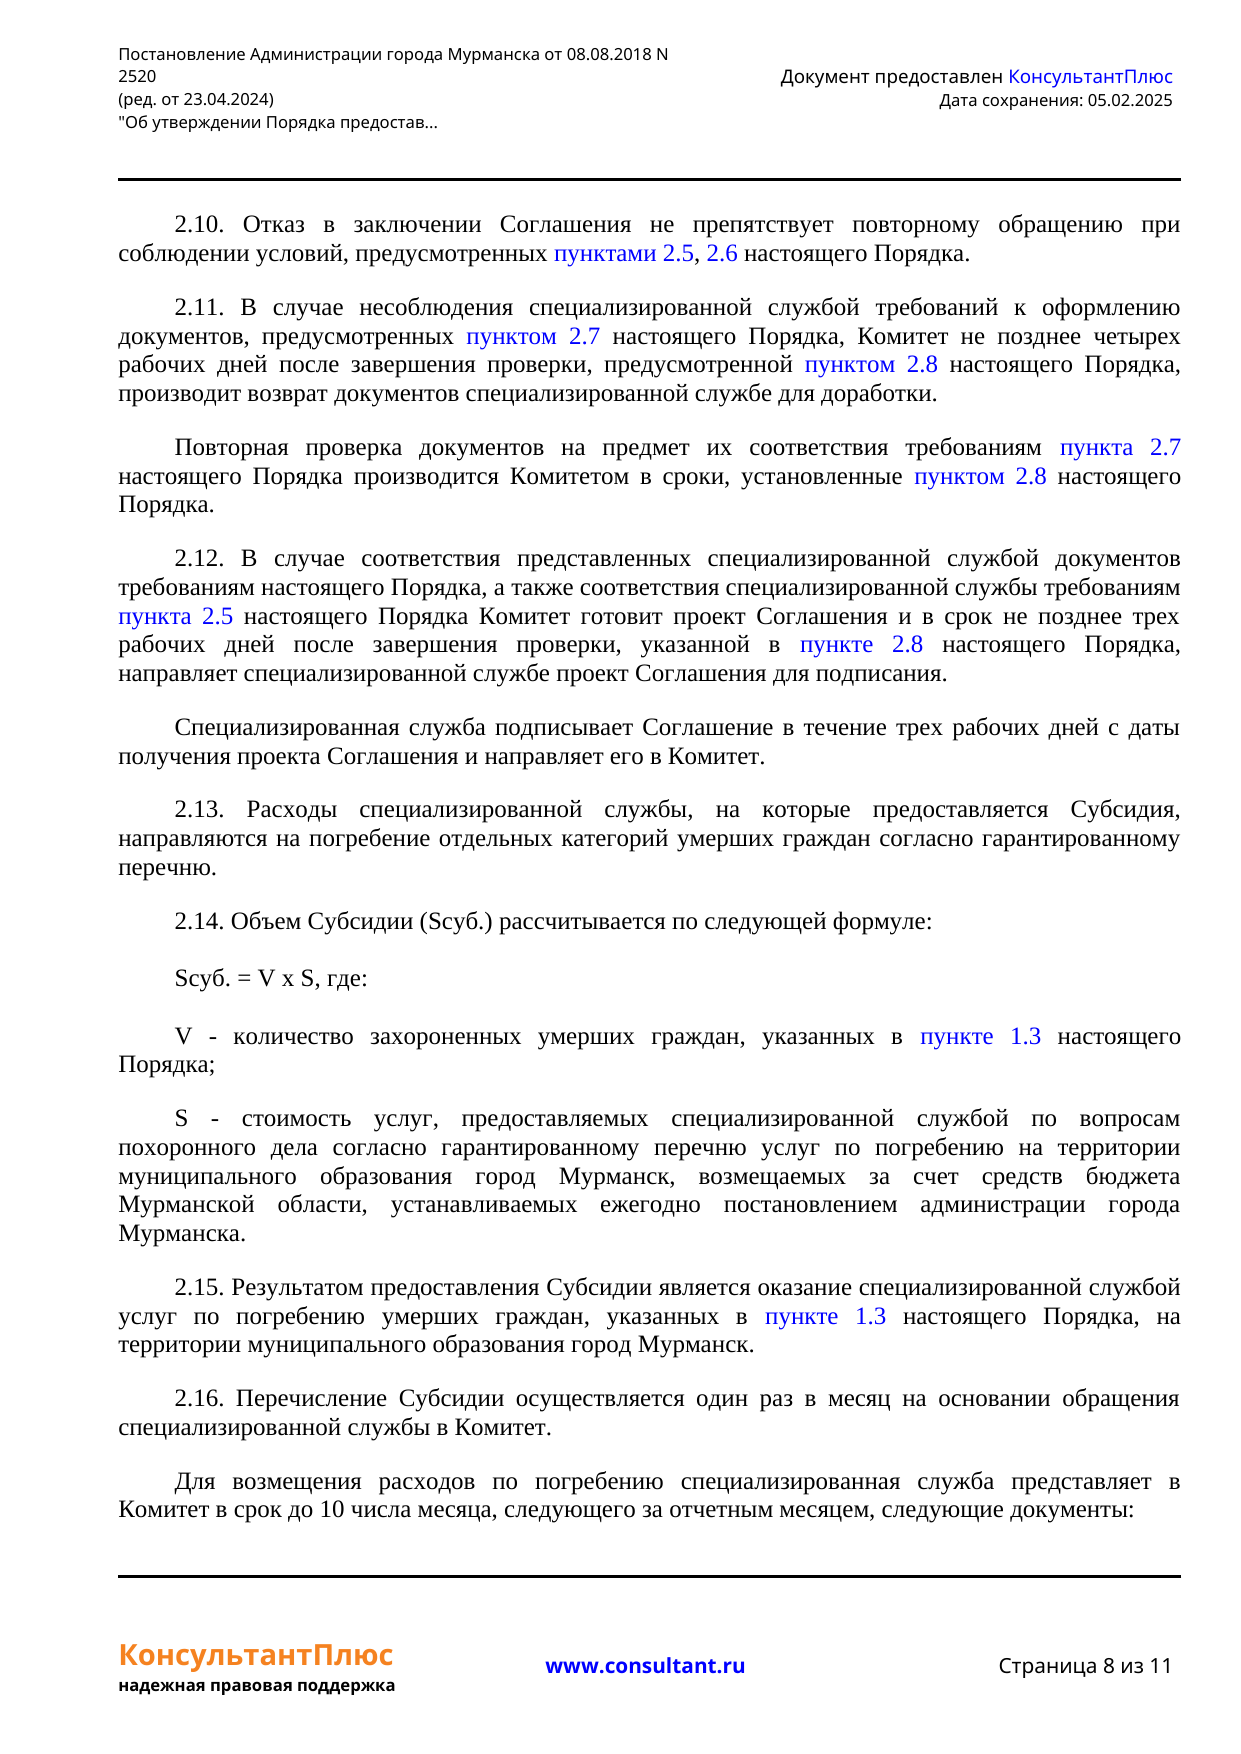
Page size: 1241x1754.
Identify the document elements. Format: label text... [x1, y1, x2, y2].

text 2.15. Результатом предоставления Субсидии является оказание специализированной службой услуг по погребению умерших граждан, указанных в пункте 1.3 настоящего Порядка, на территории муниципального образования город Мурманск. [118, 1272, 1181, 1358]
text 2.12. В случае соответствия представленных специализированной службой документов требованиям настоящего Порядка, а также соответствия специализированной службы требованиям пункта 2.5 настоящего Порядка Комитет готовит проект Соглашения и в срок не позднее трех рабочих дней после завершения проверки, указанной в пункте 2.8 настоящего Порядка, направляет специализированной службе проект Соглашения для подписания. [118, 543, 1181, 687]
text Повторная проверка документов на предмет их соответствия требованиям пункта 2.7 настоящего Порядка производится Комитетом в сроки, установленные пунктом 2.8 настоящего Порядка. [118, 432, 1181, 518]
text Для возмещения расходов по погребению специализированная служба представляет в Комитет в срок до 10 числа месяца, следующего за отчетным месяцем, следующие документы: [118, 1466, 1181, 1523]
text Sсуб. = V x S, где: [118, 963, 1181, 992]
text 2.11. В случае несоблюдения специализированной службой требований к оформлению документов, предусмотренных пунктом 2.7 настоящего Порядка, Комитет не позднее четырех рабочих дней после завершения проверки, предусмотренной пунктом 2.8 настоящего Порядка, производит возврат документов специализированной службе для доработки. [118, 292, 1181, 407]
text V - количество захороненных умерших граждан, указанных в пункте 1.3 настоящего Порядка; [118, 1021, 1181, 1078]
text 2.16. Перечисление Субсидии осуществляется один раз в месяц на основании обращения специализированной службы в Комитет. [118, 1383, 1181, 1441]
text 2.14. Объем Субсидии (Sсуб.) рассчитывается по следующей формуле: [118, 906, 1181, 934]
text 2.10. Отказ в заключении Соглашения не препятствует повторному обращению при соблюдении условий, предусмотренных пунктами 2.5, 2.6 настоящего Порядка. [118, 209, 1181, 267]
text 2.13. Расходы специализированной службы, на которые предоставляется Субсидия, направляются на погребение отдельных категорий умерших граждан согласно гарантированному перечню. [118, 794, 1181, 881]
text S - стоимость услуг, предоставляемых специализированной службой по вопросам похоронного дела согласно гарантированному перечню услуг по погребению на территории муниципального образования город Мурманск, возмещаемых за счет средств бюджета Мурманской области, устанавливаемых ежегодно постановлением администрации города Мурманска. [118, 1103, 1181, 1247]
text Специализированная служба подписывает Соглашение в течение трех рабочих дней с даты получения проекта Соглашения и направляет его в Комитет. [118, 712, 1181, 769]
